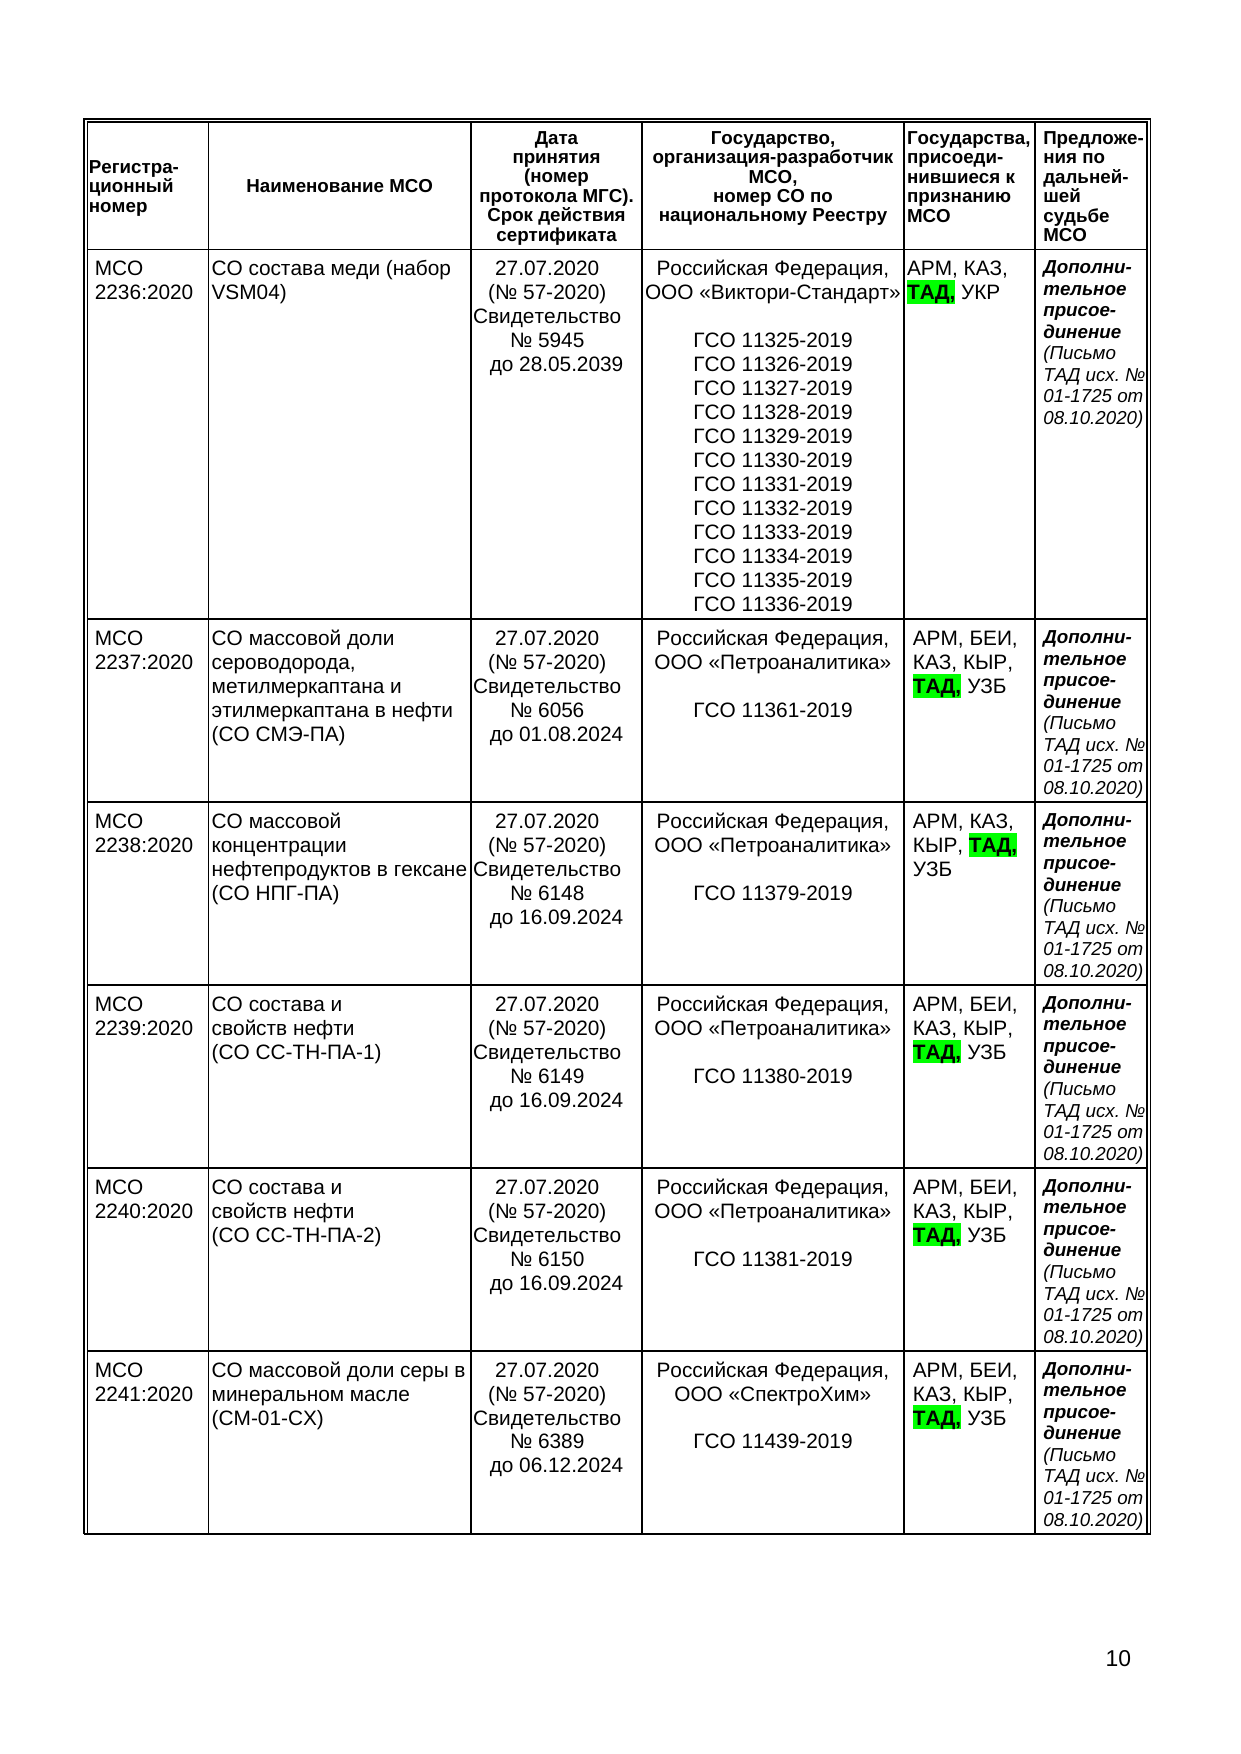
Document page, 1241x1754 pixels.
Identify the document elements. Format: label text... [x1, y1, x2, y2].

table_cell Российская Федерация, ООО «Петроаналитика» ГСО 11361-2019 [643, 620, 903, 801]
table_cell АРМ, БЕИ, КАЗ, КЫР, ТАД, УЗБ [905, 1169, 1034, 1350]
table_cell АРМ, БЕИ, КАЗ, КЫР, ТАД, УЗБ [905, 620, 1034, 801]
table_cell Дополни-тельное присое-динение (Письмо ТАД исх. № 01-1725 от 08.10.2020) [1036, 1352, 1146, 1533]
table_cell 27.07.2020 (№ 57-2020) Свидетельство № 6056 до 01.08.2024 [472, 620, 641, 801]
table_cell АРМ, КАЗ, ТАД, УКР [905, 250, 1034, 618]
table_header Наименование МСО [209, 123, 470, 248]
table_cell 27.07.2020 (№ 57-2020) Свидетельство № 6150 до 16.09.2024 [472, 1169, 641, 1350]
table_cell АРМ, КАЗ, КЫР, ТАД, УЗБ [905, 803, 1034, 984]
table_cell Российская Федерация, ООО «СпектроХим» ГСО 11439-2019 [643, 1352, 903, 1533]
table_header Дата принятия (номер протокола МГС). Срок действия сертификата [472, 123, 641, 248]
table_cell СО состава меди (набор VSМ04) [209, 250, 470, 618]
table_header Регистра-ционный номер [88, 123, 208, 248]
table_cell СО массовой доли сероводорода, метилмеркаптана и этилмеркаптана в нефти (СО СМЭ-ПА) [209, 620, 470, 801]
table_cell 27.07.2020 (№ 57-2020) Свидетельство № 5945 до 28.05.2039 [472, 250, 641, 618]
table_cell Российская Федерация, ООО «Петроаналитика» ГСО 11380-2019 [643, 986, 903, 1167]
table_cell 27.07.2020 (№ 57-2020) Свидетельство № 6148 до 16.09.2024 [472, 803, 641, 984]
table_cell Дополни-тельное присое-динение (Письмо ТАД исх. № 01-1725 от 08.10.2020) [1036, 986, 1146, 1167]
table_cell 27.07.2020 (№ 57-2020) Свидетельство № 6149 до 16.09.2024 [472, 986, 641, 1167]
table_cell Дополни-тельное присое-динение (Письмо ТАД исх. № 01-1725 от 08.10.2020) [1036, 803, 1146, 984]
table_cell МСО 2238:2020 [88, 803, 208, 984]
table_cell СО массовой доли серы в минеральном масле (СМ-01-СХ) [209, 1352, 470, 1533]
table_cell МСО 2240:2020 [88, 1169, 208, 1350]
table_header Государство, организация-разработчик МСО, номер СО по национальному Реестру [643, 123, 903, 248]
table_header Государства, присоеди-нившиеся к признанию МСО [905, 123, 1034, 248]
table_cell АРМ, БЕИ, КАЗ, КЫР, ТАД, УЗБ [905, 1352, 1034, 1533]
table_cell МСО 2239:2020 [88, 986, 208, 1167]
table_cell Дополни-тельное присое-динение (Письмо ТАД исх. № 01-1725 от 08.10.2020) [1036, 620, 1146, 801]
table_cell МСО 2237:2020 [88, 620, 208, 801]
table_cell Российская Федерация, ООО «Виктори-Стандарт» ГСО 11325-2019 ГСО 11326-2019 ГСО 11327-2019 ГСО 11328-2019 ГСО 11329-2019 ГСО 11330-2019 ГСО 11331-2019 ГСО 11332-2019 ГСО 11333-2019 ГСО 11334-2019 ГСО 11335-2019 ГСО 11336-2019 [643, 250, 903, 618]
table_cell МСО 2236:2020 [88, 250, 208, 618]
table_cell 27.07.2020 (№ 57-2020) Свидетельство № 6389 до 06.12.2024 [472, 1352, 641, 1533]
table_header Предложе-ния по дальней-шей судьбе МСО [1036, 123, 1146, 248]
table_cell Российская Федерация, ООО «Петроаналитика» ГСО 11379-2019 [643, 803, 903, 984]
table_cell МСО 2241:2020 [88, 1352, 208, 1533]
table_cell СО массовой концентрации нефтепродуктов в гексане (СО НПГ-ПА) [209, 803, 470, 984]
table_cell СО состава и свойств нефти (СО СС-ТН-ПА-1) [209, 986, 470, 1167]
table_cell Дополни-тельное присое-динение (Письмо ТАД исх. № 01-1725 от 08.10.2020) [1036, 250, 1146, 618]
table_cell СО состава и свойств нефти (СО СС-ТН-ПА-2) [209, 1169, 470, 1350]
table_cell Российская Федерация, ООО «Петроаналитика» ГСО 11381-2019 [643, 1169, 903, 1350]
table_cell Дополни-тельное присое-динение (Письмо ТАД исх. № 01-1725 от 08.10.2020) [1036, 1169, 1146, 1350]
table_cell АРМ, БЕИ, КАЗ, КЫР, ТАД, УЗБ [905, 986, 1034, 1167]
